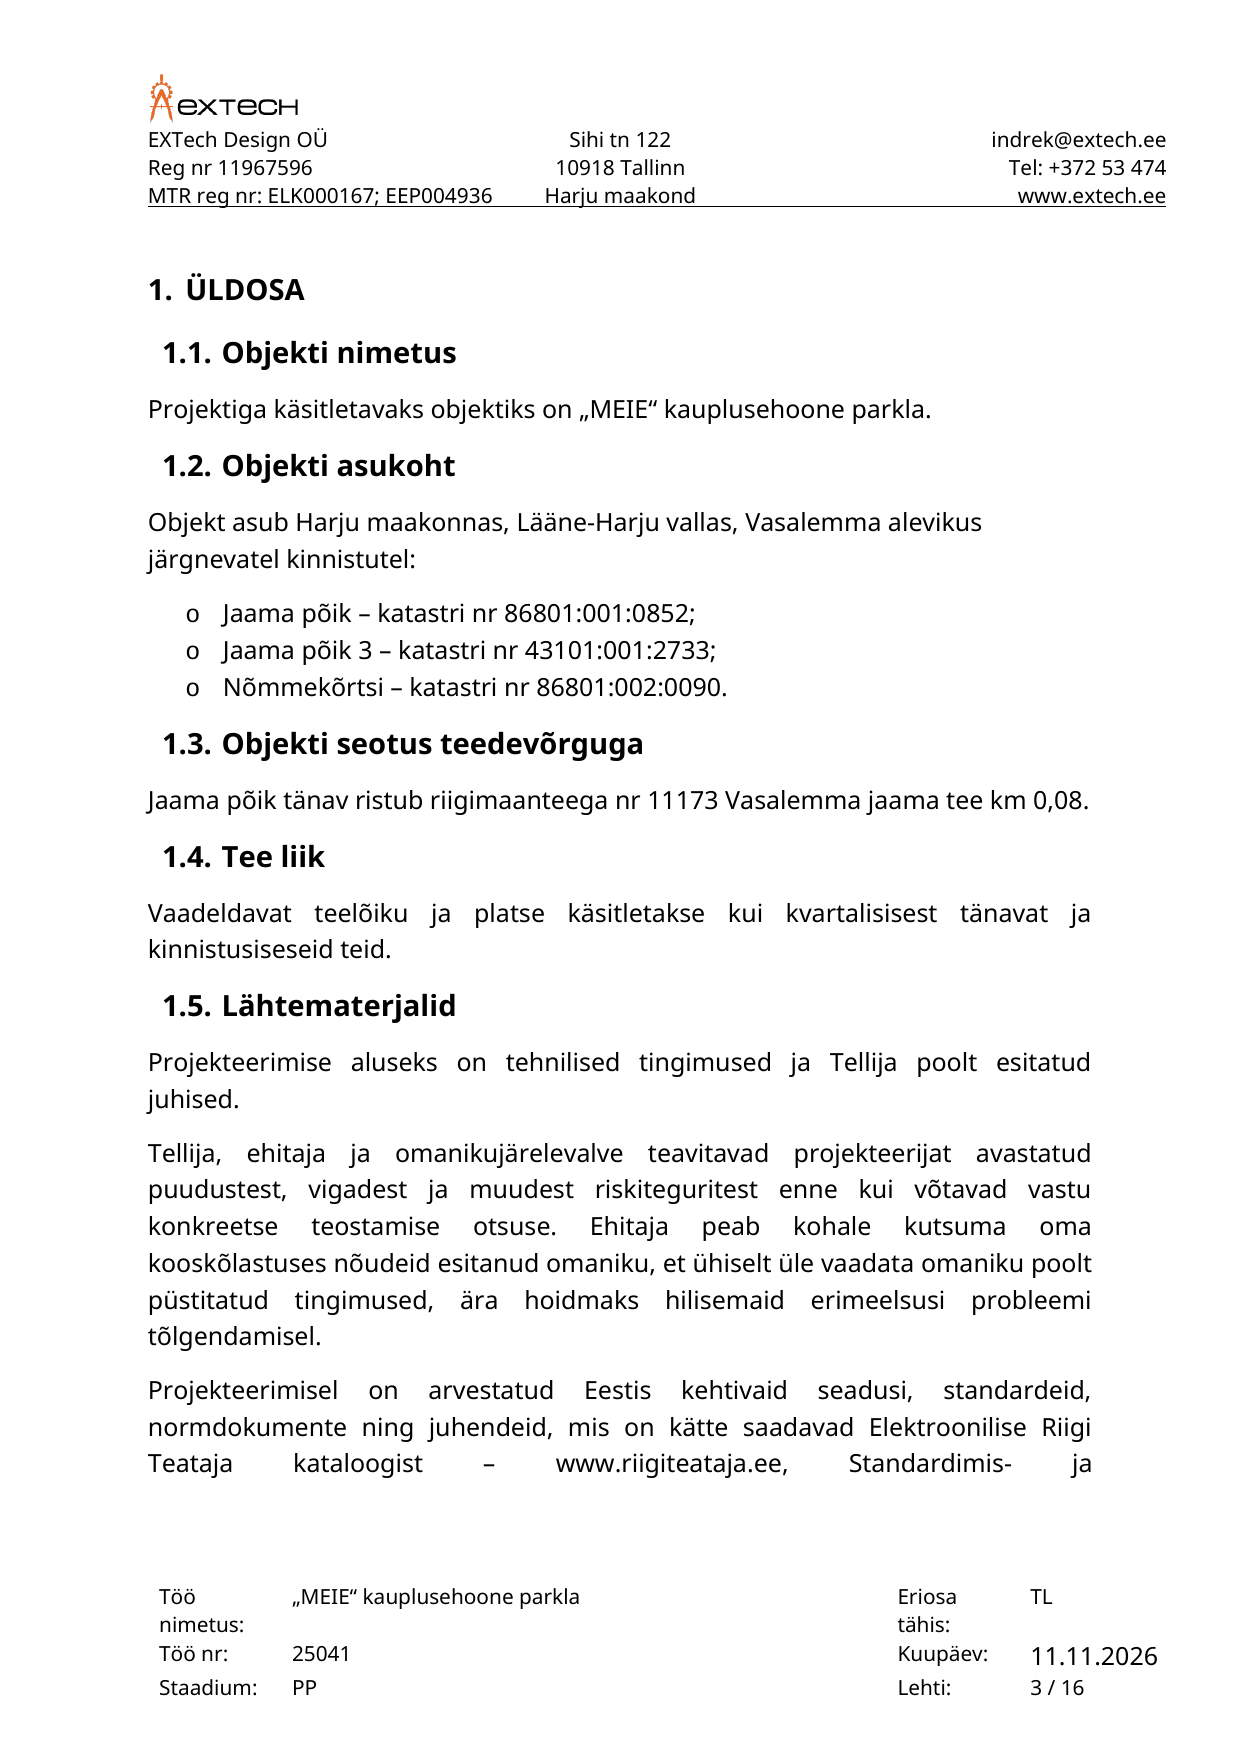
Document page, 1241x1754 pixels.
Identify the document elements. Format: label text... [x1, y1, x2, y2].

text Vaadeldavat teelõiku ja platse käsitletakse kui kvartalisisest tänavat ja kinnistusiseseid teid. [148, 895, 1093, 966]
subtitle Lähtematerjalid [162, 986, 1093, 1025]
list Jaama põik – katastri nr 86801:001:0852; [185, 595, 1093, 629]
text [148, 1372, 1093, 1480]
list Nõmmekõrtsi – katastri nr 86801:002:0090. [185, 669, 1093, 703]
subtitle Tee liik [162, 836, 1093, 876]
subtitle Objekti asukoht [162, 446, 1093, 485]
text Objekt asub Harju maakonnas, Lääne-Harju vallas, Vasalemma alevikus järgnevatel kinnistutel: [148, 505, 1093, 576]
picture [147, 73, 300, 125]
text Jaama põik tänav ristub riigimaanteega nr 11173 Vasalemma jaama tee km 0,08. [148, 782, 1093, 816]
text Tellija, ehitaja ja omanikujärelevalve teavitavad projekteerijat avastatud puudustest, vigadest ja muudest riskiteguritest enne kui võtavad vastu konkreetse teostamise otsuse. Ehitaja peab kohale kutsuma oma kooskõlastuses nõudeid esitanud omaniku, et ühiselt üle vaadata omaniku poolt püstitatud tingimused, ära hoidmaks hilisemaid erimeelsusi probleemi tõlgendamisel. [148, 1135, 1093, 1353]
subtitle Objekti seotus teedevõrguga [162, 723, 1093, 763]
subtitle Objekti nimetus [162, 333, 1093, 372]
subtitle ÜLDOSA [148, 269, 1093, 309]
text Projektiga käsitletavaks objektiks on „MEIE“ kauplusehoone parkla. [148, 392, 1093, 426]
list Jaama põik 3 – katastri nr 43101:001:2733; [185, 632, 1093, 667]
text Projekteerimise aluseks on tehnilised tingimused ja Tellija poolt esitatud juhised. [148, 1045, 1093, 1116]
